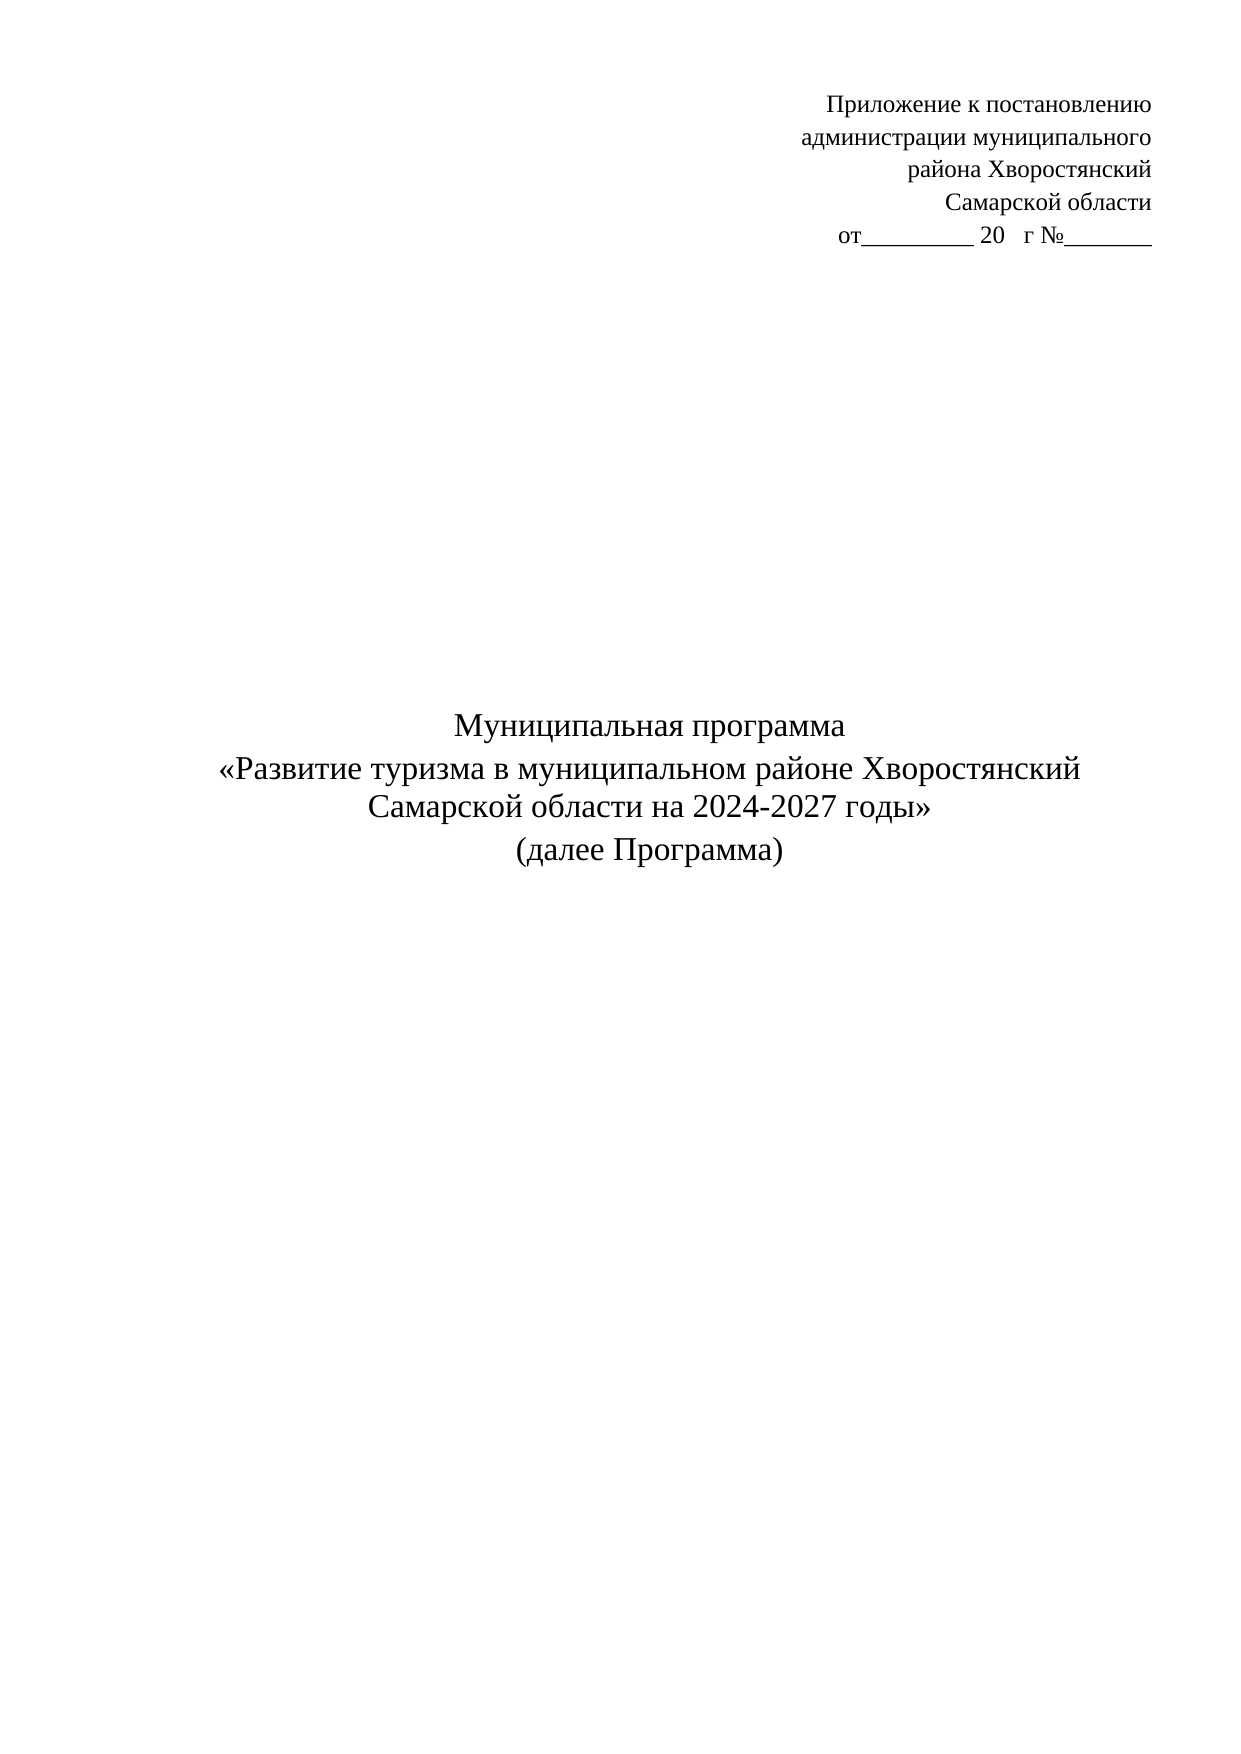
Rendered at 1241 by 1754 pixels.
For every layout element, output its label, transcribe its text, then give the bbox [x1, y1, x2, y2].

text «Развитие туризма в муниципальном районе Хворостянский Самарской области на 2024-2027 годы» [148, 748, 1152, 825]
text района Хворостянский [148, 154, 1152, 183]
text Самарской области [148, 187, 1152, 216]
text от_________ 20 г №_______ [148, 220, 1152, 249]
text Муниципальная программа [148, 706, 1152, 744]
text (далее Программа) [148, 829, 1152, 867]
text Приложение к постановлению [148, 89, 1152, 117]
text администрации муниципального [148, 122, 1152, 150]
